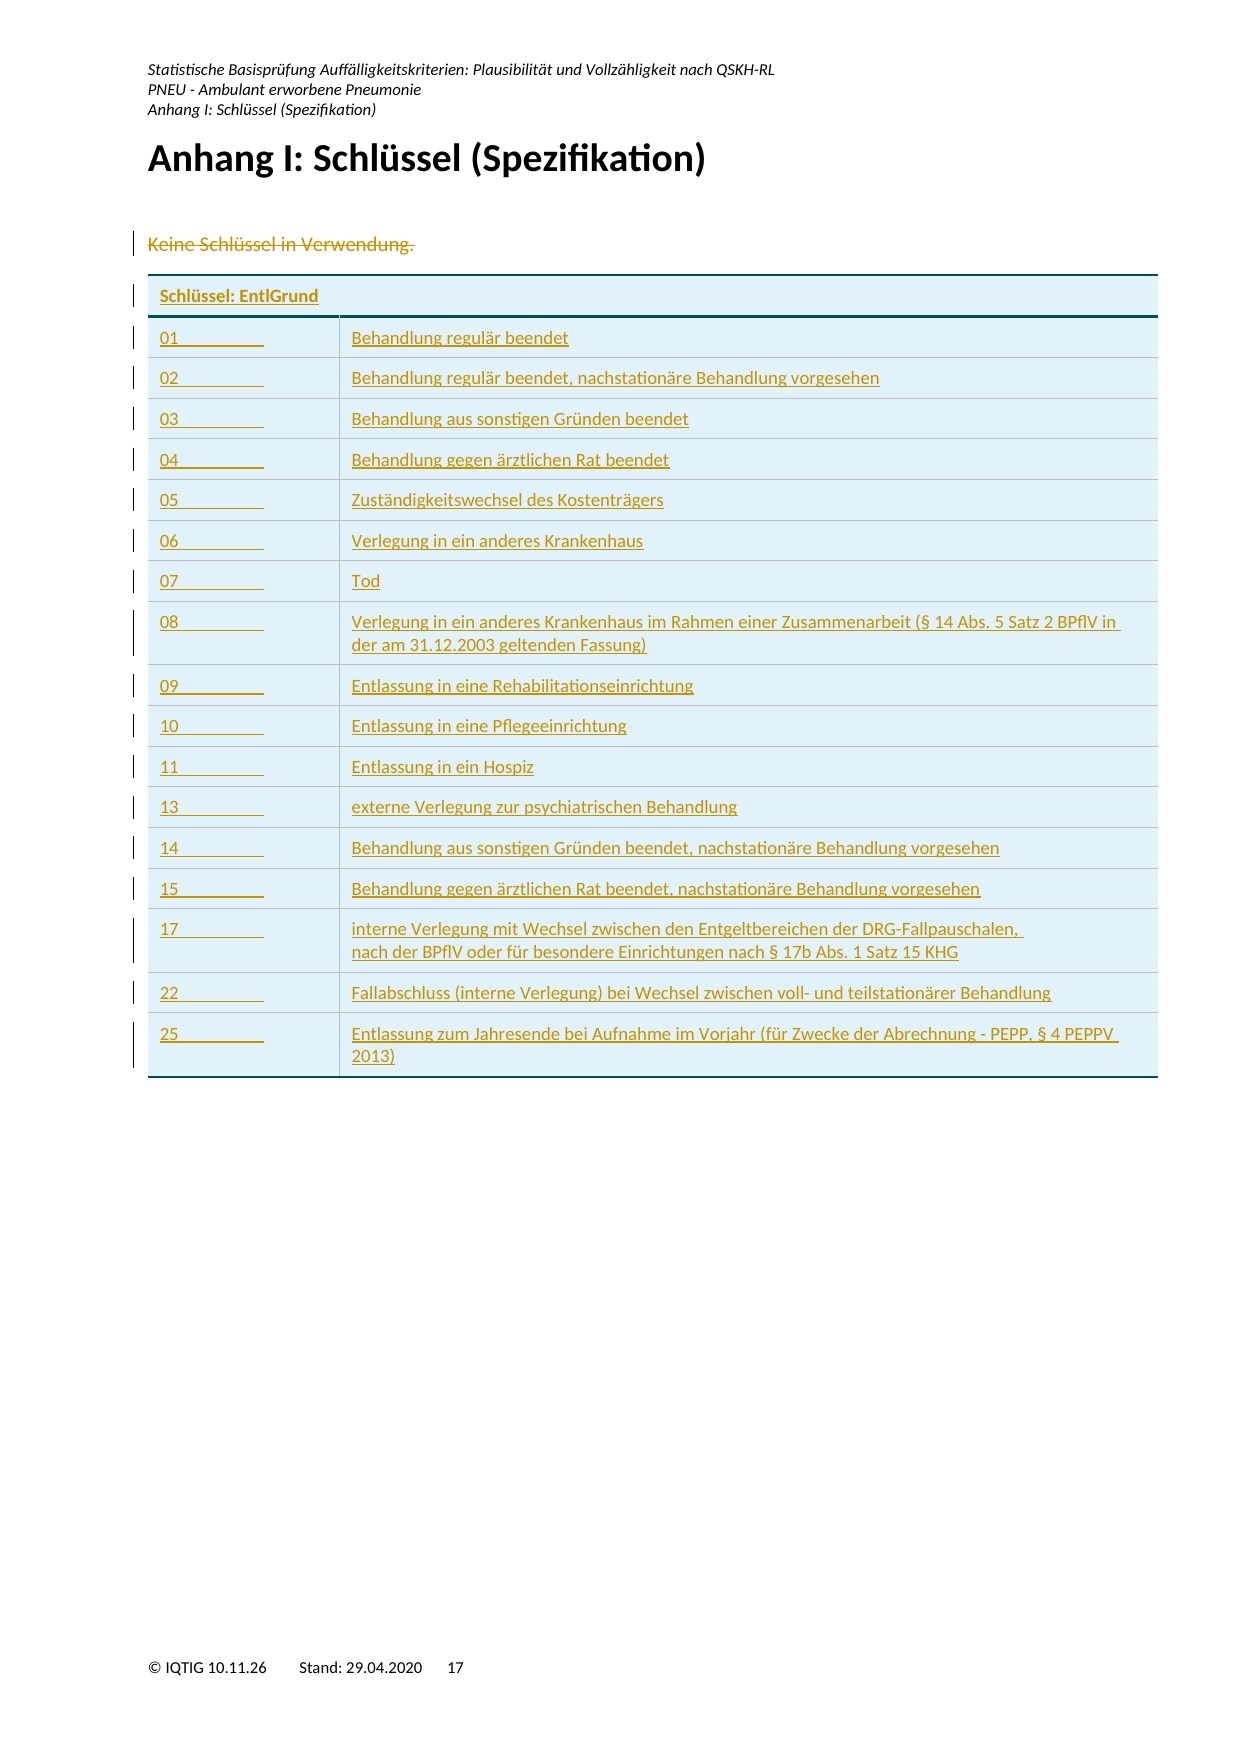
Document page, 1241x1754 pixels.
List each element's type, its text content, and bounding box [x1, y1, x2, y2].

text Anhang I: Schlüssel (Spezifikation) [148, 132, 1092, 181]
